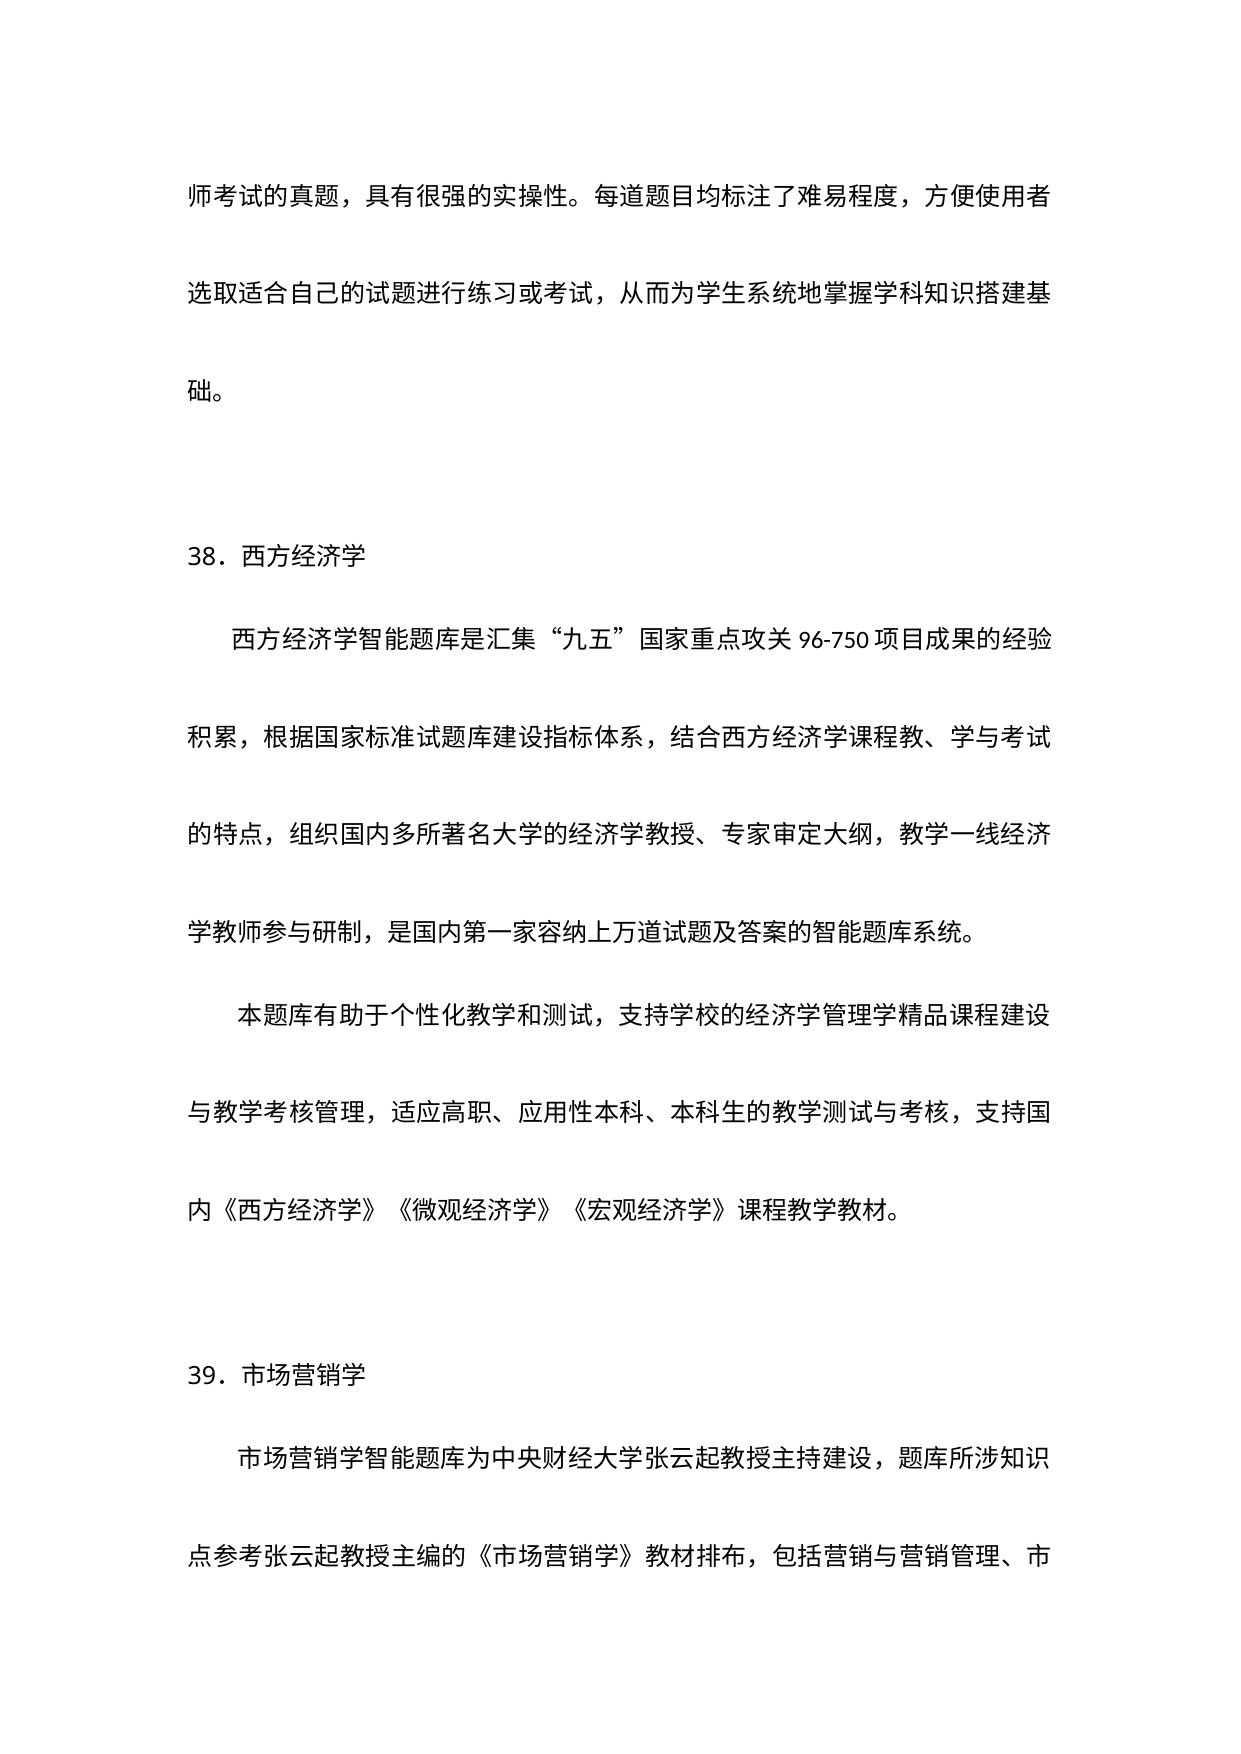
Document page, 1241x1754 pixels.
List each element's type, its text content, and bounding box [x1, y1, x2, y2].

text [187, 162, 1053, 422]
text 本题库有助于个性化教学和测试，支持学校的经济学管理学精品课程建设与教学考核管理，适应高职、应用性本科、本科生的教学测试与考核，支持国内《西方经济学》《微观经济学》《宏观经济学》课程教学教材。 [187, 981, 1053, 1241]
text 39．市场营销学 [187, 1341, 1053, 1406]
text 西方经济学智能题库是汇集“九五”国家重点攻关96-750项目成果的经验积累，根据国家标准试题库建设指标体系，结合西方经济学课程教、学与考试的特点，组织国内多所著名大学的经济学教授、专家审定大纲，教学一线经济学教师参与研制，是国内第一家容纳上万道试题及答案的智能题库系统。 [187, 605, 1053, 963]
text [187, 1424, 1053, 1587]
text 38．西方经济学 [187, 522, 1053, 587]
